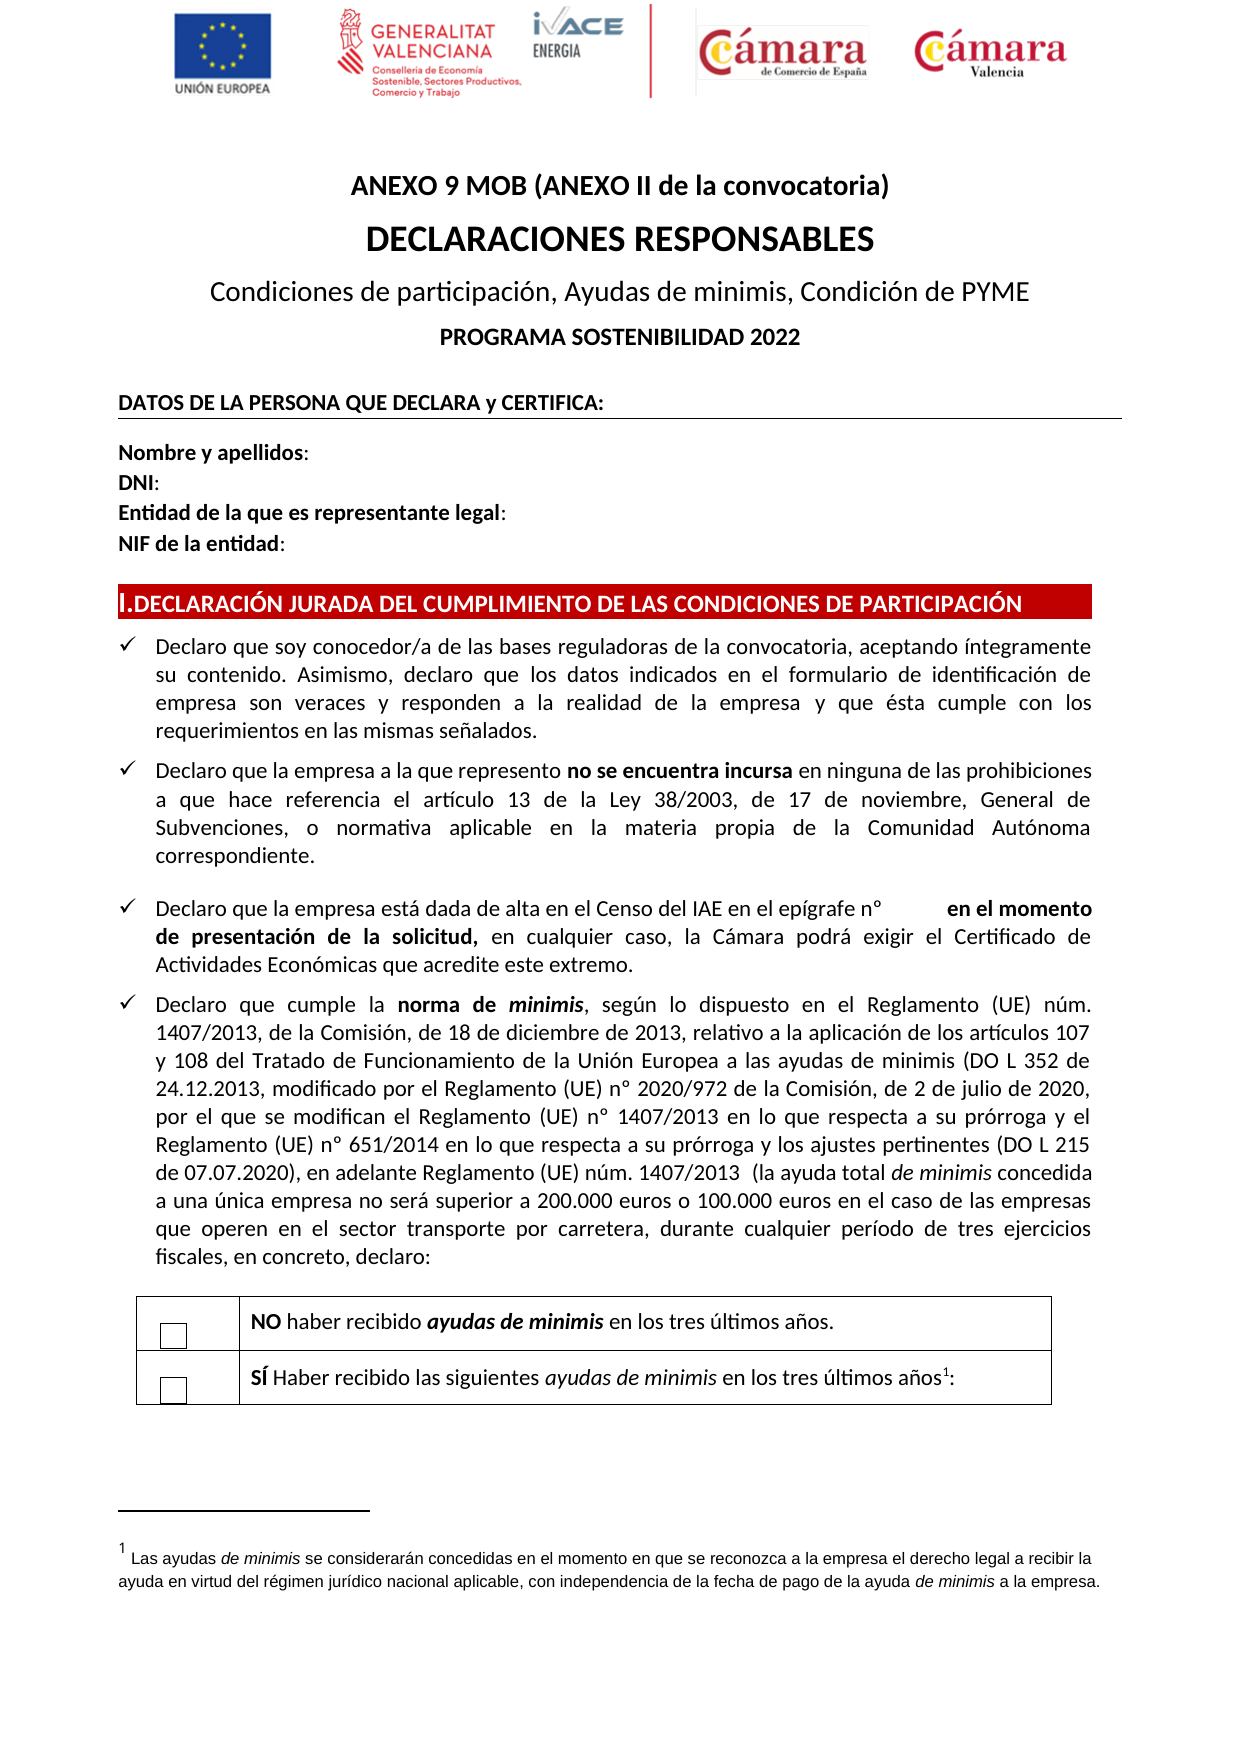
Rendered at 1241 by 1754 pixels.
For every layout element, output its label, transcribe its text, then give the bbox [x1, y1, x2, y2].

table_header NO haber recibido ayudas de minimis en los tres últimos años. [240, 1297, 1051, 1349]
list Declaro que cumple la norma de minimis, según lo dispuesto en el Reglamento (UE) núm. 1407/2013, de la Comisión, de 18 de diciembre de 2013, relativo a la aplicación de los artículos 107 y 108 del Tratado de Funcionamiento de la Unión Europea a las ayudas de minimis (DO L 352 de 24.12.2013, modificado por el Reglamento (UE) nº 2020/972 de la Comisión, de 2 de julio de 2020, por el que se modifican el Reglamento (UE) nº 1407/2013 en lo que respecta a su prórroga y el Reglamento (UE) nº 651/2014 en lo que respecta a su prórroga y los ajustes pertinentes (DO L 215 de 07.07.2020), en adelante Reglamento (UE) núm. 1407/2013 (la ayuda total de minimis concedida a una única empresa no será superior a 200.000 euros o 100.000 euros en el caso de las empresas que operen en el sector transporte por carretera, durante cualquier período de tres ejercicios fiscales, en concreto, declaro: [118, 990, 1092, 1271]
text ANEXO 9 MOB (ANEXO II de la convocatoria) [118, 167, 1122, 202]
text Nombre y apellidos: [118, 438, 1122, 466]
list Declaro que soy conocedor/a de las bases reguladoras de la convocatoria, aceptando íntegramente su contenido. Asimismo, declaro que los datos indicados en el formulario de identificación de empresa son veraces y responden a la realidad de la empresa y que ésta cumple con los requerimientos en las mismas señalados. [118, 632, 1092, 744]
text PROGRAMA SOSTENIBILIDAD 2022 [118, 321, 1122, 376]
text DECLARACIONES RESPONSABLES [118, 215, 1122, 261]
table_cell SÍ Haber recibido las siguientes ayudas de minimis en los tres últimos años: [240, 1351, 1051, 1404]
list Declaro que la empresa está dada de alta en el Censo del IAE en el epígrafe nº en el momento de presentación de la solicitud, en cualquier caso, la Cámara podrá exigir el Certificado de Actividades Económicas que acredite este extremo. [118, 894, 1092, 978]
picture [171, 0, 1069, 106]
table_cell [137, 1351, 239, 1404]
text NIF de la entidad: [118, 529, 1122, 557]
list Declaro que la empresa a la que represento no se encuentra incursa en ninguna de las prohibiciones a que hace referencia el artículo 13 de la Ley 38/2003, de 17 de noviembre, General de Subvenciones, o normativa aplicable en la materia propia de la Comunidad Autónoma correspondiente. [118, 757, 1092, 869]
text Entidad de la que es representante legal: [118, 498, 1122, 527]
text DNI: [118, 468, 1122, 496]
text Condiciones de participación, Ayudas de minimis, Condición de PYME [118, 273, 1122, 309]
list DECLARACIÓN JURADA DEL CUMPLIMIENTO DE LAS CONDICIONES DE PARTICIPACIÓN [118, 584, 1092, 619]
table_header [137, 1297, 239, 1349]
text DATOS DE LA PERSONA QUE DECLARA y CERTIFICA: [118, 388, 1122, 418]
